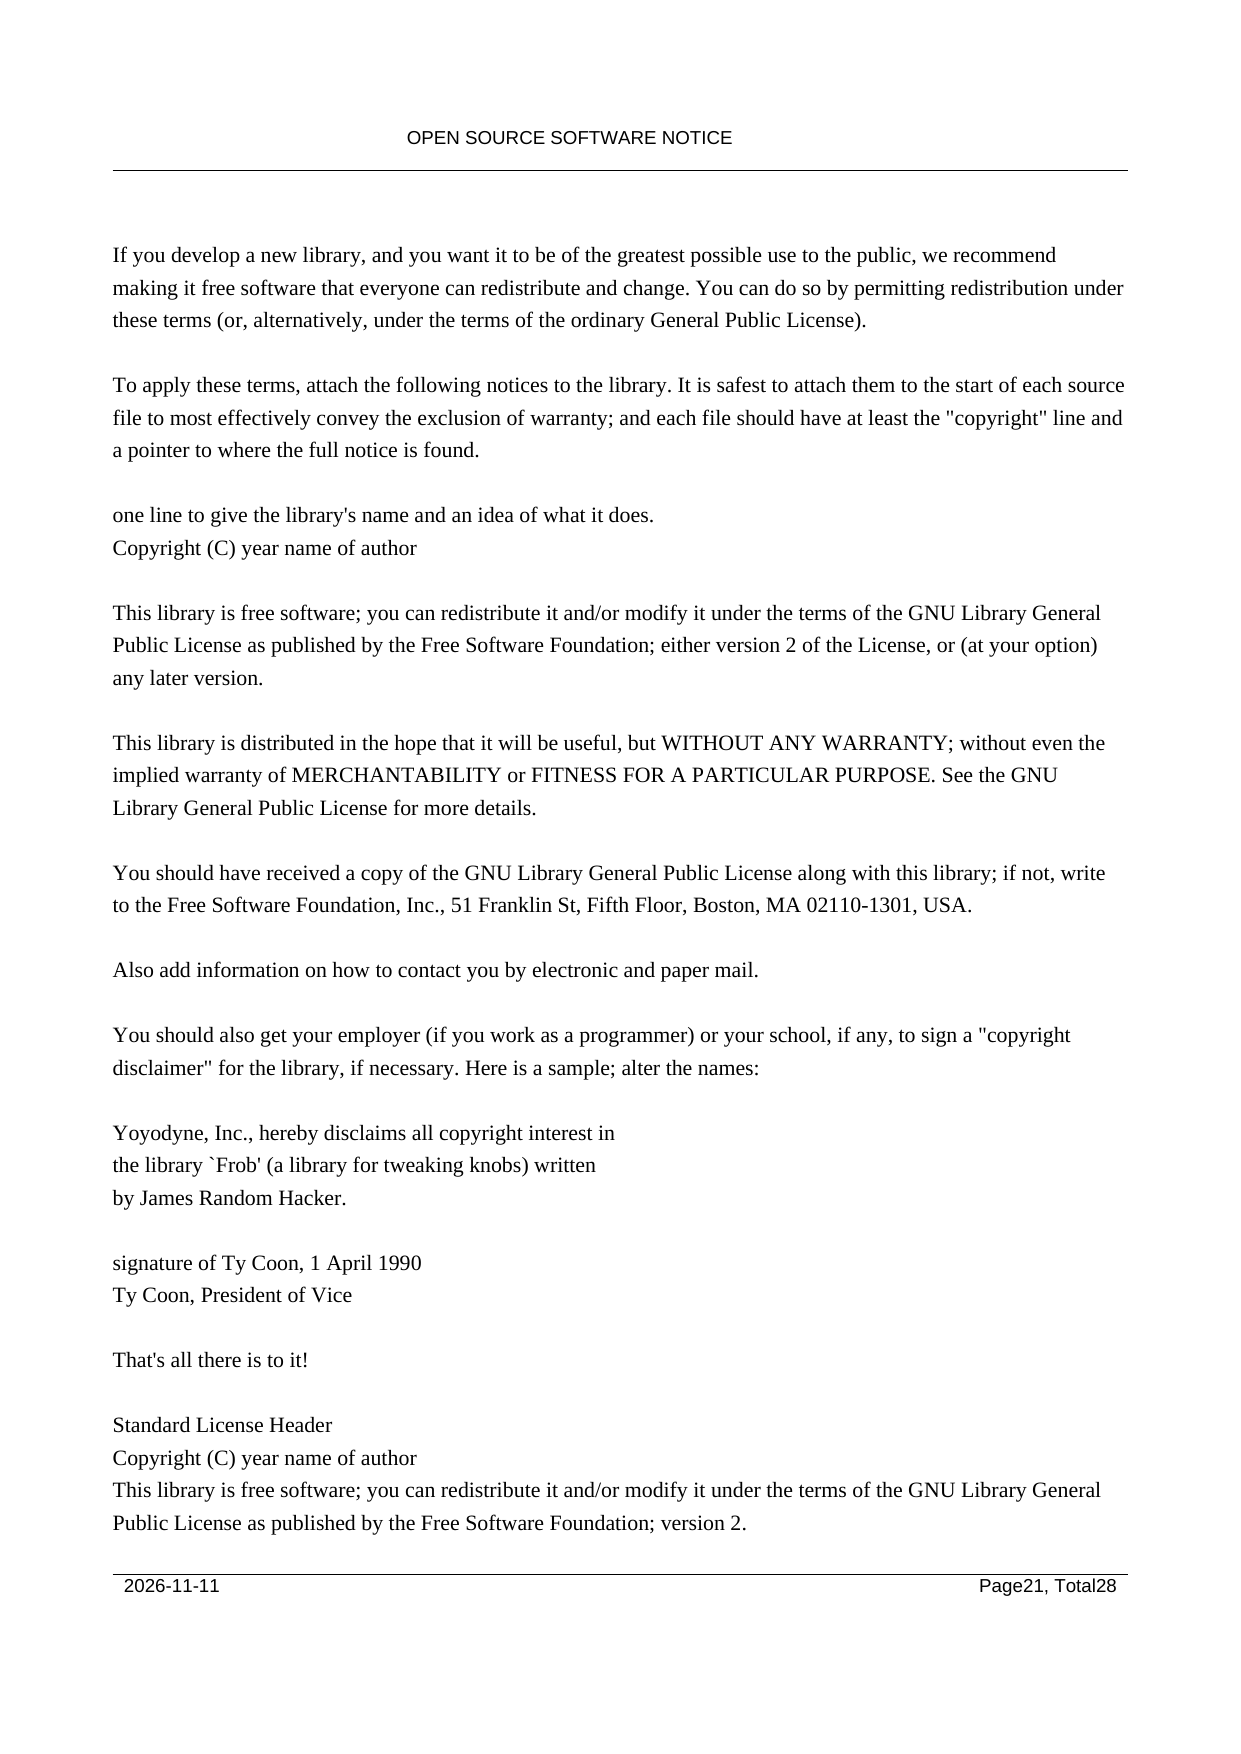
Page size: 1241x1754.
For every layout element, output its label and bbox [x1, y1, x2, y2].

text [112, 206, 1128, 1539]
